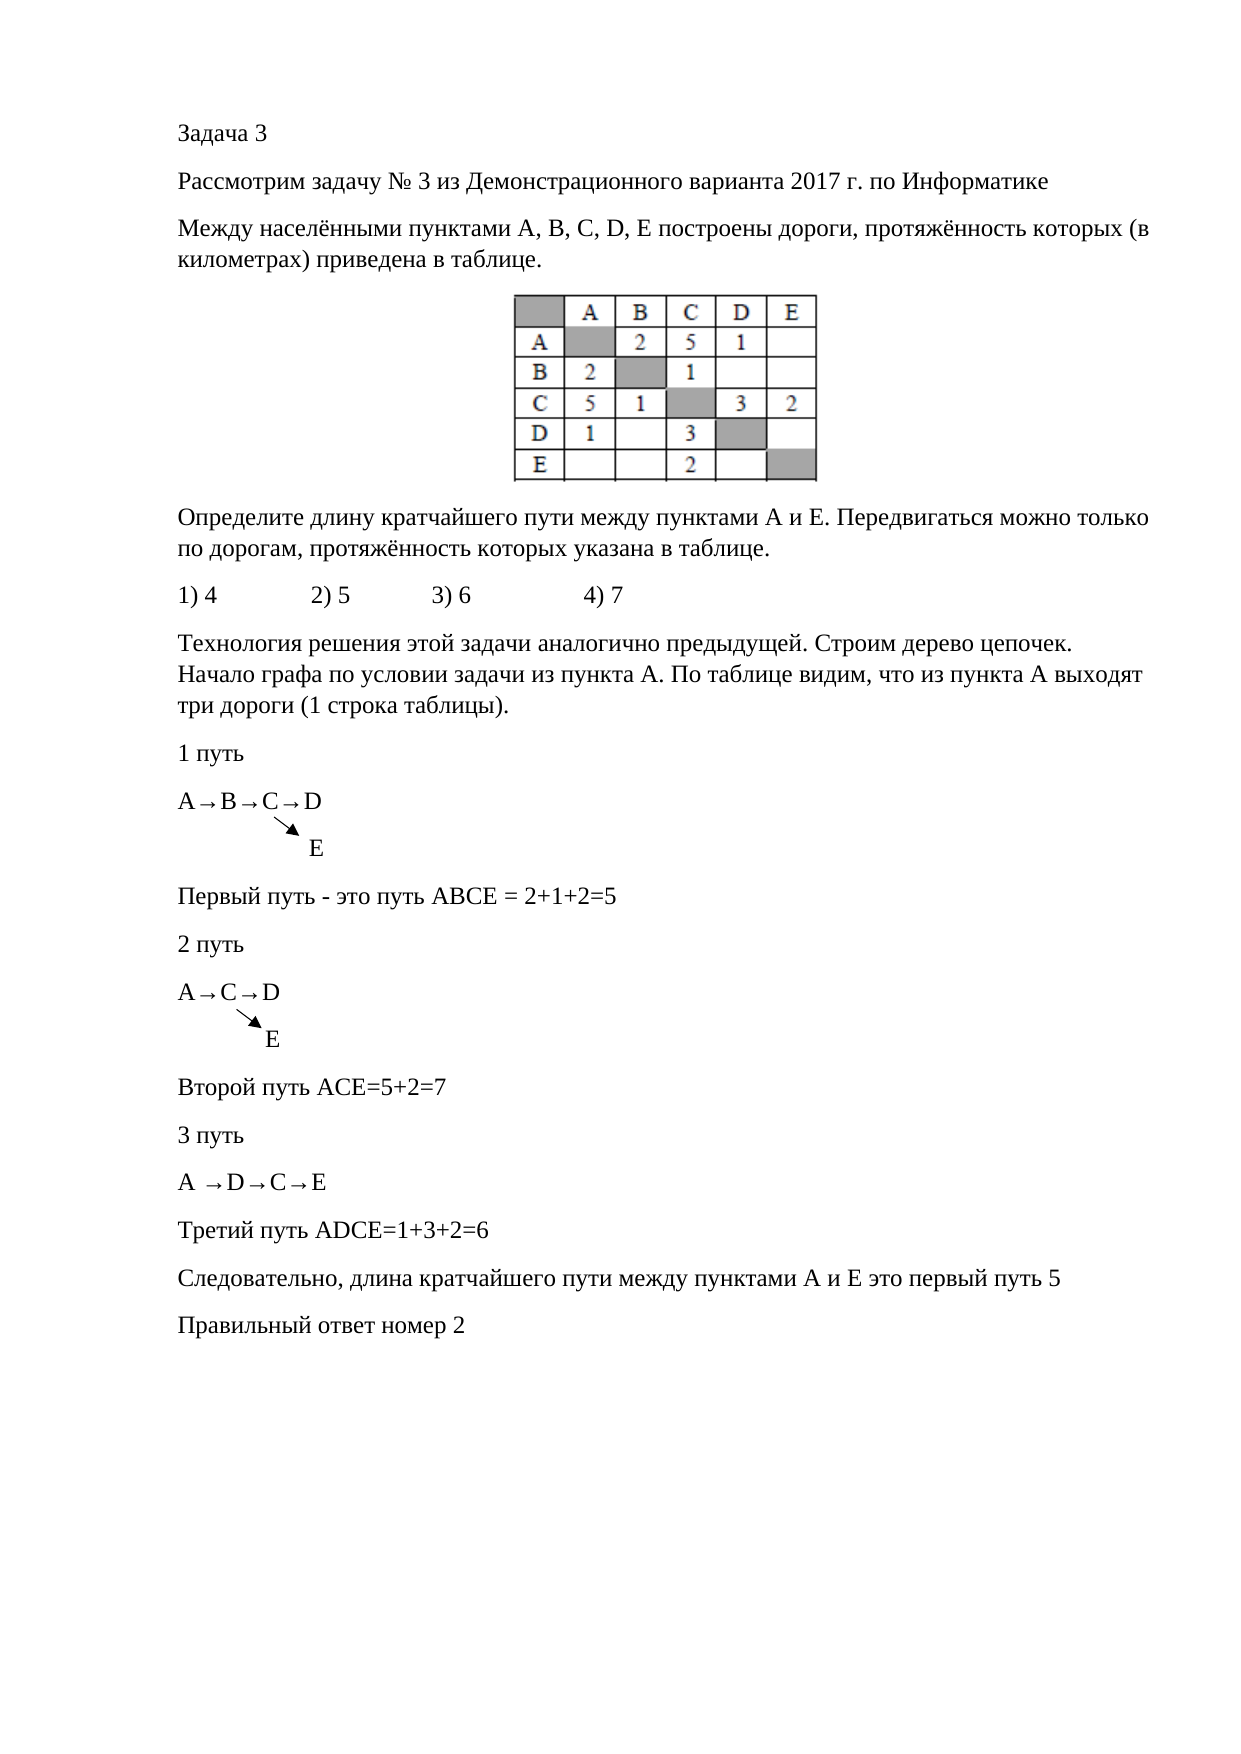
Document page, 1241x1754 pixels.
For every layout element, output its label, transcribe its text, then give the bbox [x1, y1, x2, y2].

text Следовательно, длина кратчайшего пути между пунктами A и Е это первый путь 5 [177, 1263, 1152, 1292]
text Рассмотрим задачу № 3 из Демонстрационного варианта 2017 г. по Информатике [177, 166, 1152, 194]
text 3 путь [177, 1120, 1152, 1148]
text 1) 4 2) 5 3) 6 4) 7 [177, 581, 1152, 609]
text 1 путь [177, 738, 1152, 767]
text Третий путь ADCE=1+3+2=6 [177, 1215, 1152, 1244]
text Задача 3 [177, 118, 1152, 147]
text А →D→C→E [177, 1167, 1152, 1196]
text Правильный ответ номер 2 [177, 1311, 1152, 1339]
text A→В→С→D [177, 786, 1152, 814]
text Второй путь ACE=5+2=7 [177, 1072, 1152, 1101]
text Технология решения этой задачи аналогично предыдущей. Строим дерево цепочек. Начало графа по условии задачи из пункта А. По таблице видим, что из пункта А выходят три дороги (1 строка таблицы). [177, 628, 1152, 719]
text Между населёнными пунктами A, B, C, D, E построены дороги, протяжённость которых (в километрах) приведена в таблице. [177, 213, 1152, 273]
text 2 путь [177, 929, 1152, 958]
text Первый путь - это путь ABCE = 2+1+2=5 [177, 881, 1152, 910]
text Определите длину кратчайшего пути между пунктами A и Е. Передвигаться можно только по дорогам, протяжённость которых указана в таблице. [177, 502, 1152, 562]
text E [177, 1024, 1152, 1053]
text E [177, 833, 1152, 862]
text A→C→D [177, 977, 1152, 1005]
